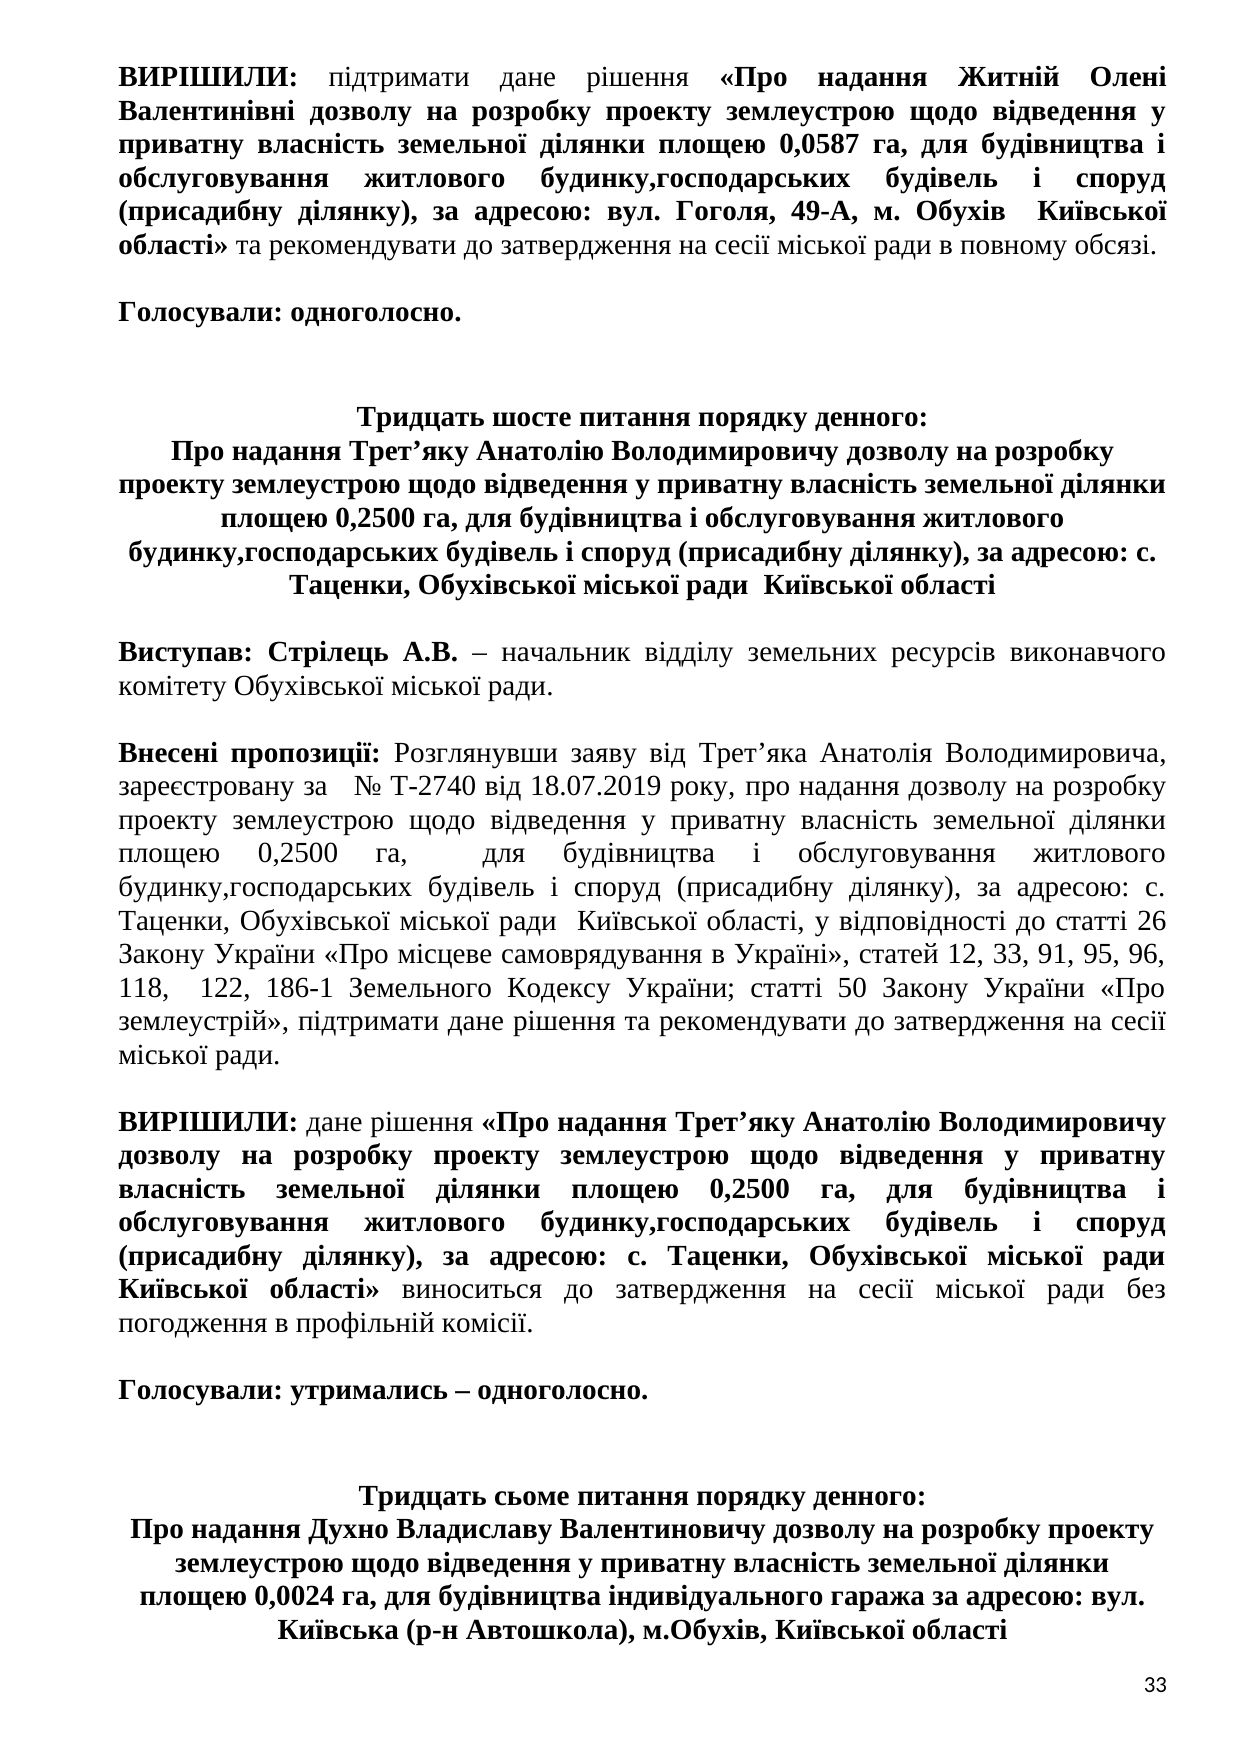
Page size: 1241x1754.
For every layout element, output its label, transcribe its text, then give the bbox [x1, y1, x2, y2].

text Тридцать шосте питання порядку денного: [118, 399, 1167, 433]
text ВИРІШИЛИ: підтримати дане рішення «Про надання Житній Олені Валентинівні дозволу на розробку проекту землеустрою щодо відведення у приватну власність земельної ділянки площею 0,0587 га, для будівництва і обслуговування житлового будинку,господарських будівель і споруд (присадибну ділянку), за адресою: вул. Гоголя, 49-А, м. Обухів Київської області» та рекомендувати до затвердження на сесії міської ради в повному обсязі. [118, 59, 1167, 260]
text ВИРІШИЛИ: дане рішення «Про надання Трет’яку Анатолію Володимировичу дозволу на розробку проекту землеустрою щодо відведення у приватну власність земельної ділянки площею 0,2500 га, для будівництва і обслуговування житлового будинку,господарських будівель і споруд (присадибну ділянку), за адресою: с. Таценки, Обухівської міської ради Київської області» виноситься до затвердження на сесії міської ради без погодження в профільній комісії. [118, 1104, 1167, 1339]
text Тридцать сьоме питання порядку денного: [118, 1478, 1167, 1511]
text Голосували: одноголосно. [118, 294, 1167, 327]
text Про надання Трет’яку Анатолію Володимировичу дозволу на розробку проекту землеустрою щодо відведення у приватну власність земельної ділянки площею 0,2500 га, для будівництва і обслуговування житлового будинку,господарських будівель і споруд (присадибну ділянку), за адресою: с. Таценки, Обухівської міської ради Київської області [118, 433, 1167, 601]
text Про надання Духно Владиславу Валентиновичу дозволу на розробку проекту землеустрою щодо відведення у приватну власність земельної ділянки площею 0,0024 га, для будівництва індивідуального гаража за адресою: вул. Київська (р-н Автошкола), м.Обухів, Київської області [118, 1511, 1167, 1646]
text Виступав: Стрілець А.В. – начальник відділу земельних ресурсів виконавчого комітету Обухівської міської ради. [118, 634, 1167, 701]
text Внесені пропозиції: Розглянувши заяву від Трет’яка Анатолія Володимировича, зареєстровану за № Т-2740 від 18.07.2019 року, про надання дозволу на розробку проекту землеустрою щодо відведення у приватну власність земельної ділянки площею 0,2500 га, для будівництва і обслуговування житлового будинку,господарських будівель і споруд (присадибну ділянку), за адресою: с. Таценки, Обухівської міської ради Київської області, у відповідності до статті 26 Закону України «Про місцеве самоврядування в Україні», статей 12, 33, 91, 95, 96, 118, 122, 186-1 Земельного Кодексу України; статті 50 Закону України «Про землеустрій», підтримати дане рішення та рекомендувати до затвердження на сесії міської ради. [118, 735, 1167, 1070]
text Голосували: утримались – одноголосно. [118, 1372, 1167, 1406]
